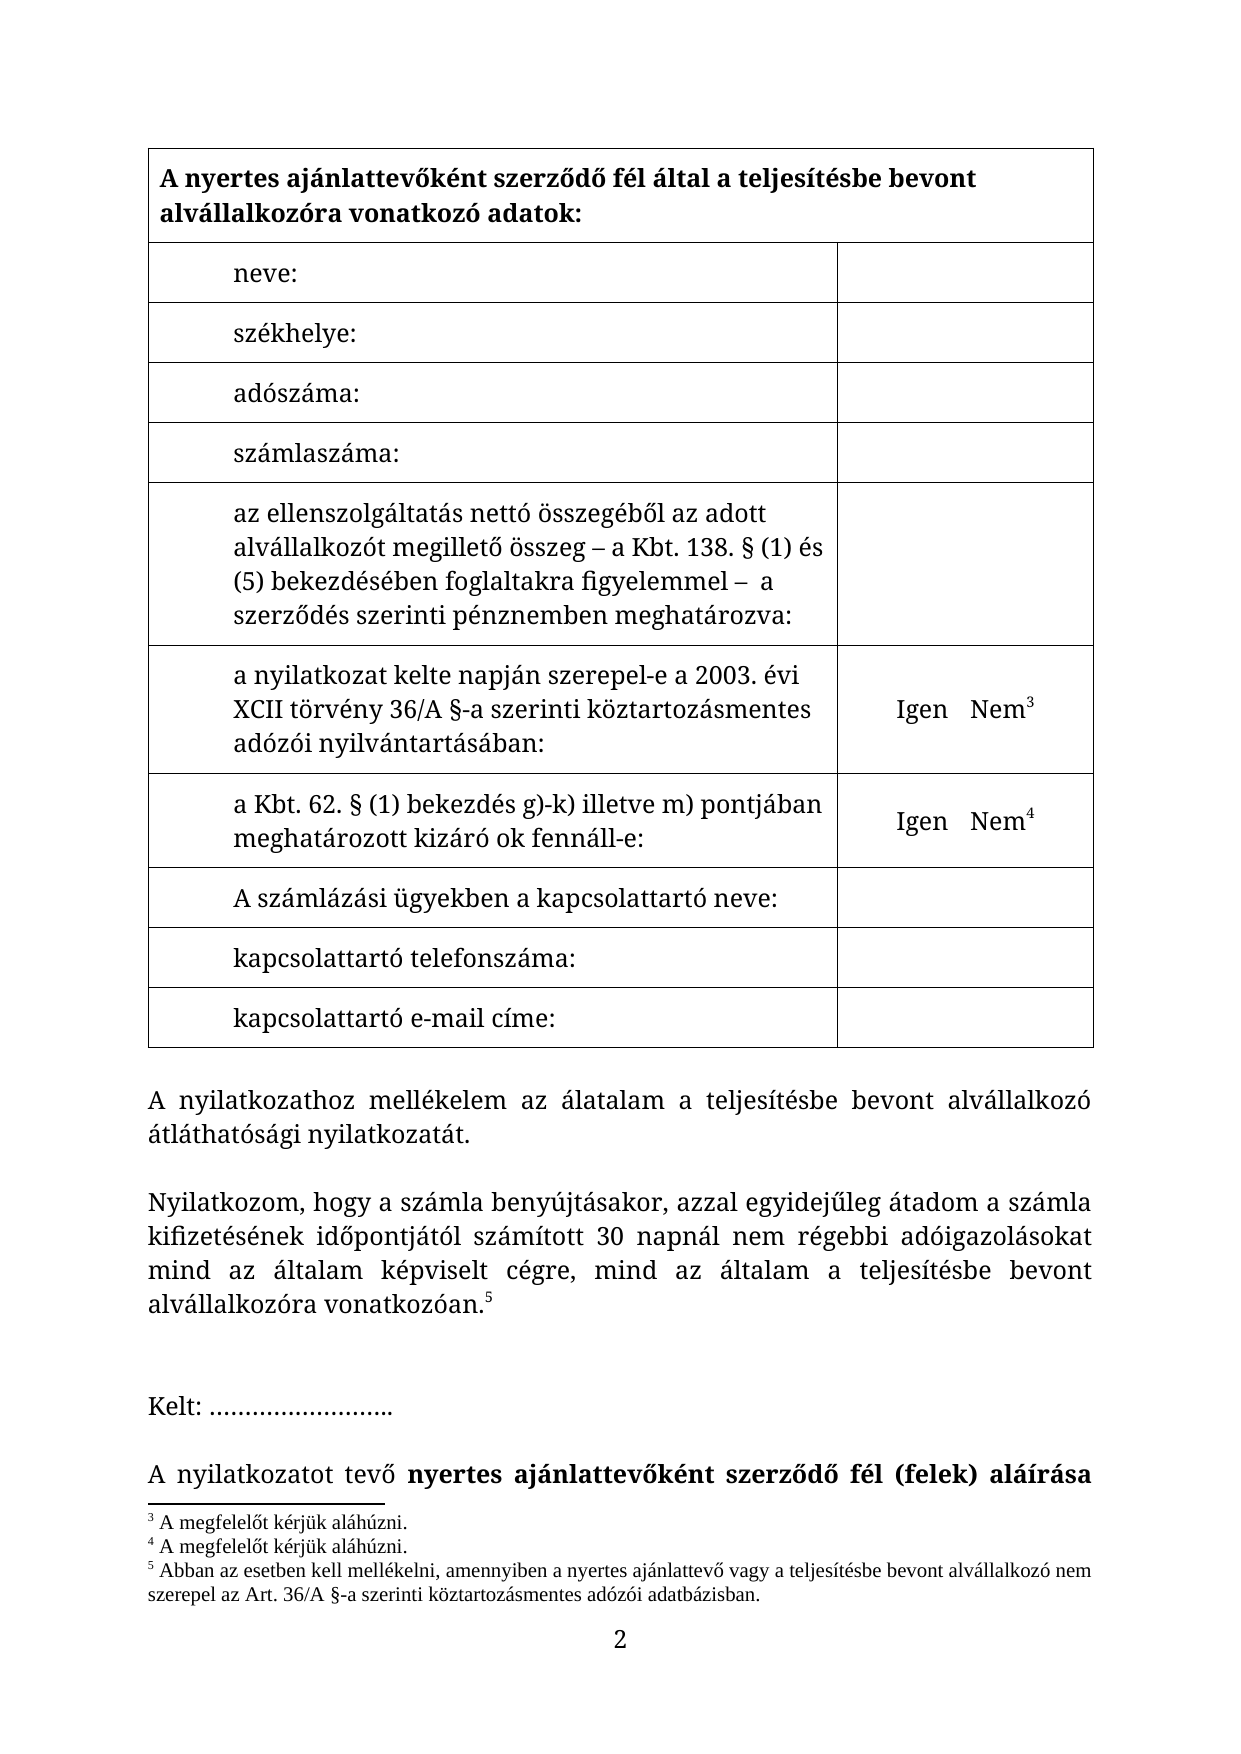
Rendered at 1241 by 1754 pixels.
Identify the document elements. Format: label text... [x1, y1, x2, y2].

table_cell [838, 423, 1093, 482]
text A nyilatkozathoz mellékelem az álatalam a teljesítésbe bevont alvállalkozó átláthatósági nyilatkozatát. [148, 1082, 1093, 1150]
table_cell neve: [149, 243, 837, 302]
table_cell A számlázási ügyekben a kapcsolattartó neve: [149, 868, 837, 927]
table_cell kapcsolattartó e-mail címe: [149, 988, 837, 1047]
table_cell a Kbt. 62. § (1) bekezdés g)-k) illetve m) pontjában meghatározott kizáró ok fennáll-e: [149, 774, 837, 867]
table_cell [838, 303, 1093, 362]
table_cell Igen Nem [838, 774, 1093, 867]
table_cell [838, 363, 1093, 422]
text Kelt: …………………….. [148, 1389, 1093, 1423]
table_cell az ellenszolgáltatás nettó összegéből az adott alvállalkozót megillető összeg – a Kbt. 138. § (1) és (5) bekezdésében foglaltakra figyelemmel – a szerződés szerinti pénznemben meghatározva: [149, 483, 837, 644]
table_cell kapcsolattartó telefonszáma: [149, 928, 837, 987]
table_cell adószáma: [149, 363, 837, 422]
table_cell A nyertes ajánlattevőként szerződő fél által a teljesítésbe bevont alvállalkozóra vonatkozó adatok: [149, 149, 1093, 242]
table_cell Igen Nem [838, 646, 1093, 773]
table_cell [838, 483, 1093, 644]
text Nyilatkozom, hogy a számla benyújtásakor, azzal egyidejűleg átadom a számla kifizetésének időpontjától számított 30 napnál nem régebbi adóigazolásokat mind az általam képviselt cégre, mind az általam a teljesítésbe bevont alvállalkozóra vonatkozóan. [148, 1184, 1093, 1321]
table_cell [838, 243, 1093, 302]
table_cell számlaszáma: [149, 423, 837, 482]
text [148, 1457, 1093, 1491]
table_cell a nyilatkozat kelte napján szerepel-e a 2003. évi XCII törvény 36/A §-a szerinti köztartozásmentes adózói nyilvántartásában: [149, 646, 837, 773]
table_cell székhelye: [149, 303, 837, 362]
table_cell [838, 988, 1093, 1047]
table_cell [838, 868, 1093, 927]
table_cell [838, 928, 1093, 987]
